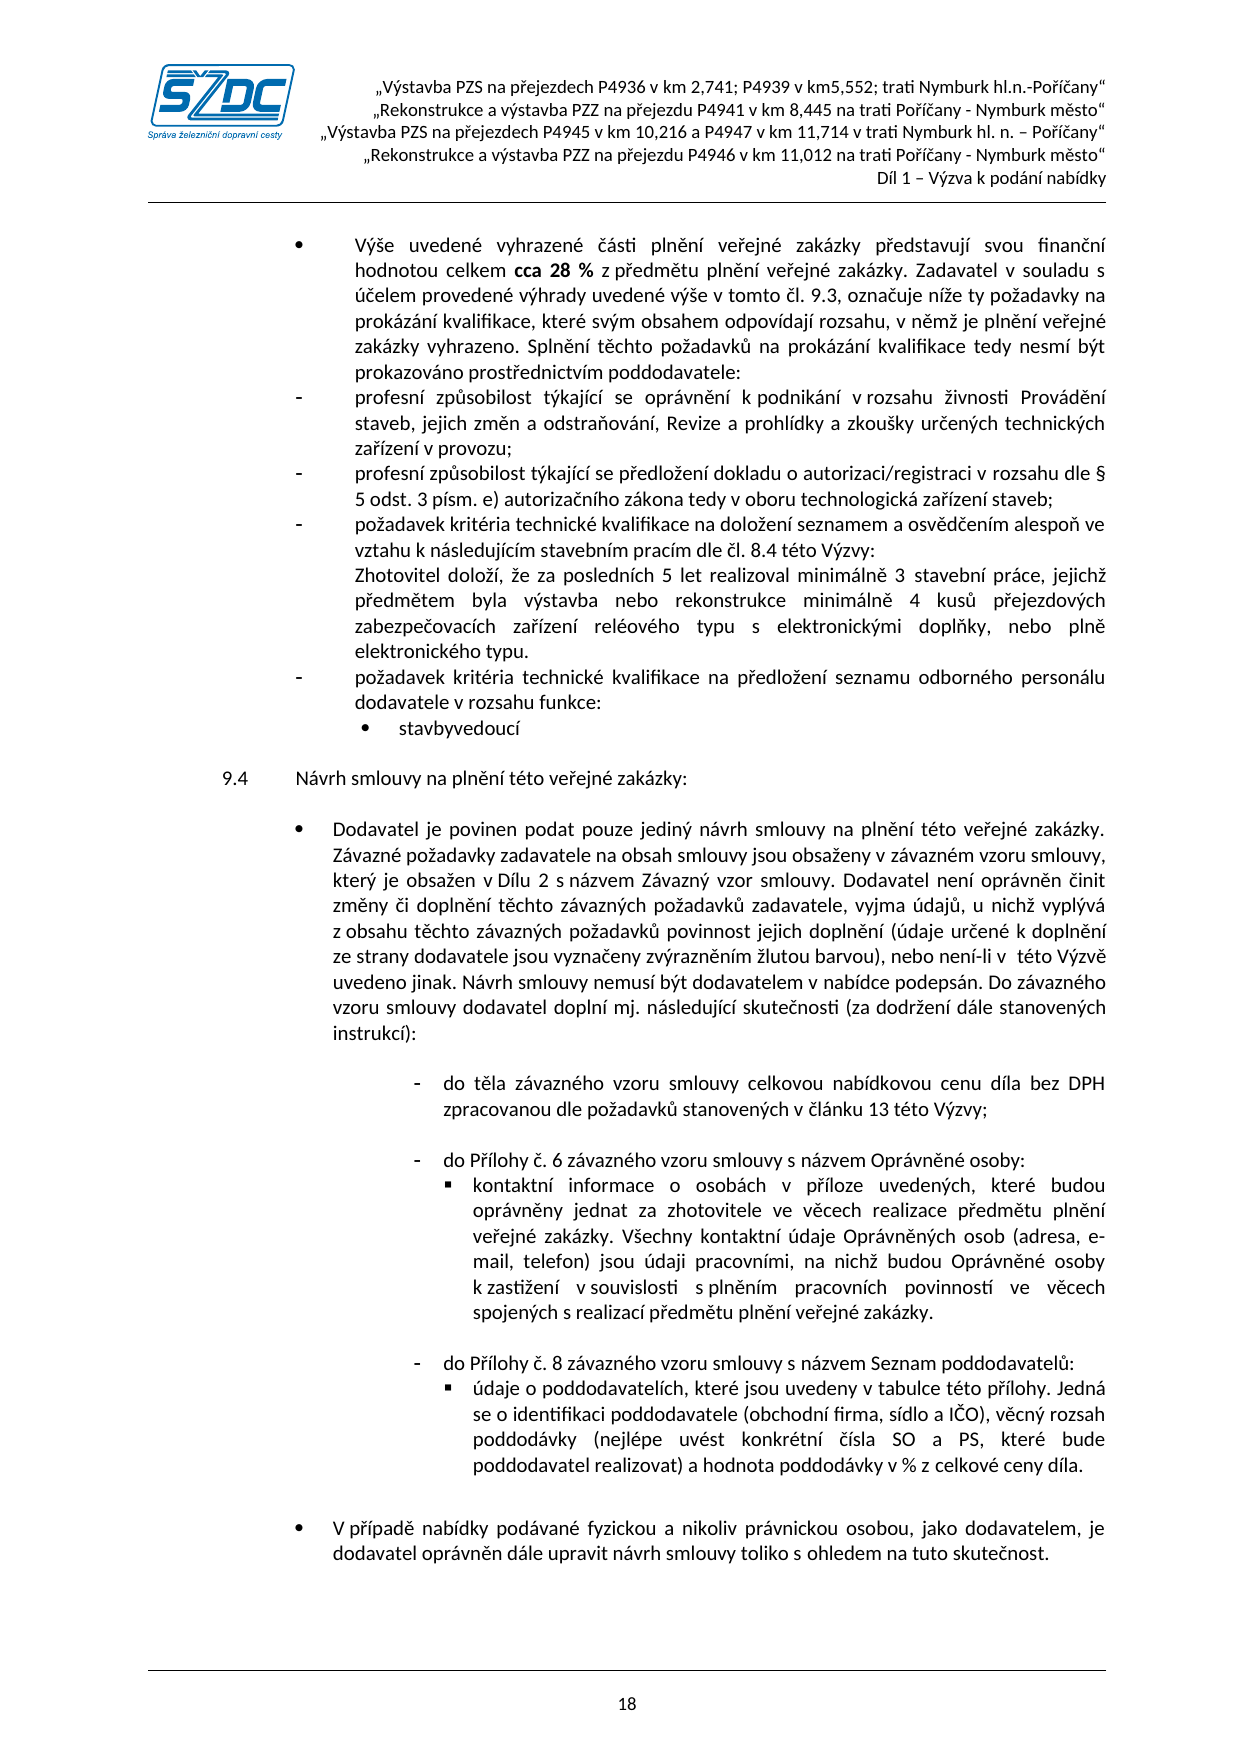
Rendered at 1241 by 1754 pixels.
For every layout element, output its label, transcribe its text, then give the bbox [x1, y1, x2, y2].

list požadavek kritéria technické kvalifikace na doložení seznamem a osvědčením alespoň ve vztahu k následujícím stavebním pracím dle čl. 8.4 této Výzvy: [295, 511, 1106, 562]
list Návrh smlouvy na plnění této veřejné zakázky: [222, 766, 1106, 791]
list Dodavatel je povinen podat pouze jediný návrh smlouvy na plnění této veřejné zakázky. Závazné požadavky zadavatele na obsah smlouvy jsou obsaženy v závazném vzoru smlouvy, který je obsažen v Dílu 2 s názvem Závazný vzor smlouvy. Dodavatel není oprávněn činit změny či doplnění těchto závazných požadavků zadavatele, vyjma údajů, u nichž vyplývá z obsahu těchto závazných požadavků povinnost jejich doplnění (údaje určené k doplnění ze strany dodavatele jsou vyznačeny zvýrazněním žlutou barvou), nebo není-li v této Výzvě uvedeno jinak. Návrh smlouvy nemusí být dodavatelem v nabídce podepsán. Do závazného vzoru smlouvy dodavatel doplní mj. následující skutečnosti (za dodržení dále stanovených instrukcí): [295, 816, 1106, 1045]
list do těla závazného vzoru smlouvy celkovou nabídkovou cenu díla bez DPH zpracovanou dle požadavků stanovených v článku 13 této Výzvy; [413, 1071, 1106, 1121]
list Výše uvedené vyhrazené části plnění veřejné zakázky představují svou finanční hodnotou celkem cca 28 % z předmětu plnění veřejné zakázky. Zadavatel v souladu s účelem provedené výhrady uvedené výše v tomto čl. 9.3, označuje níže ty požadavky na prokázání kvalifikace, které svým obsahem odpovídají rozsahu, v němž je plnění veřejné zakázky vyhrazeno. Splnění těchto požadavků na prokázání kvalifikace tedy nesmí být prokazováno prostřednictvím poddodavatele: [295, 232, 1106, 384]
list profesní způsobilost týkající se předložení dokladu o autorizaci/registraci v rozsahu dle § 5 odst. 3 písm. e) autorizačního zákona tedy v oboru technologická zařízení staveb; [295, 461, 1106, 511]
text Zhotovitel doloží, že za posledních 5 let realizoval minimálně 3 stavební práce, jejichž předmětem byla výstavba nebo rekonstrukce minimálně 4 kusů přejezdových zabezpečovacích zařízení reléového typu s elektronickými doplňky, nebo plně elektronického typu. [354, 562, 1106, 664]
list údaje o poddodavatelích, které jsou uvedeny v tabulce této přílohy. Jedná se o identifikaci poddodavatele (obchodní firma, sídlo a IČO), věcný rozsah poddodávky (nejlépe uvést konkrétní čísla SO a PS, které bude poddodavatel realizovat) a hodnota poddodávky v % z celkové ceny díla. [443, 1376, 1106, 1477]
list stavbyvedoucí [362, 715, 1106, 740]
list kontaktní informace o osobách v příloze uvedených, které budou oprávněny jednat za zhotovitele ve věcech realizace předmětu plnění veřejné zakázky. Všechny kontaktní údaje Oprávněných osob (adresa, e-mail, telefon) jsou údaji pracovními, na nichž budou Oprávněné osoby k zastižení v souvislosti s plněním pracovních povinností ve věcech spojených s realizací předmětu plnění veřejné zakázky. [443, 1172, 1106, 1325]
list V případě nabídky podávané fyzickou a nikoliv právnickou osobou, jako dodavatelem, je dodavatel oprávněn dále upravit návrh smlouvy toliko s ohledem na tuto skutečnost. [295, 1515, 1106, 1566]
list do Přílohy č. 8 závazného vzoru smlouvy s názvem Seznam poddodavatelů: [413, 1350, 1106, 1376]
list do Přílohy č. 6 závazného vzoru smlouvy s názvem Oprávněné osoby: [413, 1147, 1106, 1172]
list profesní způsobilost týkající se oprávnění k podnikání v rozsahu živnosti Provádění staveb, jejich změn a odstraňování, Revize a prohlídky a zkoušky určených technických zařízení v provozu; [295, 384, 1106, 461]
list požadavek kritéria technické kvalifikace na předložení seznamu odborného personálu dodavatele v rozsahu funkce: [295, 664, 1106, 715]
